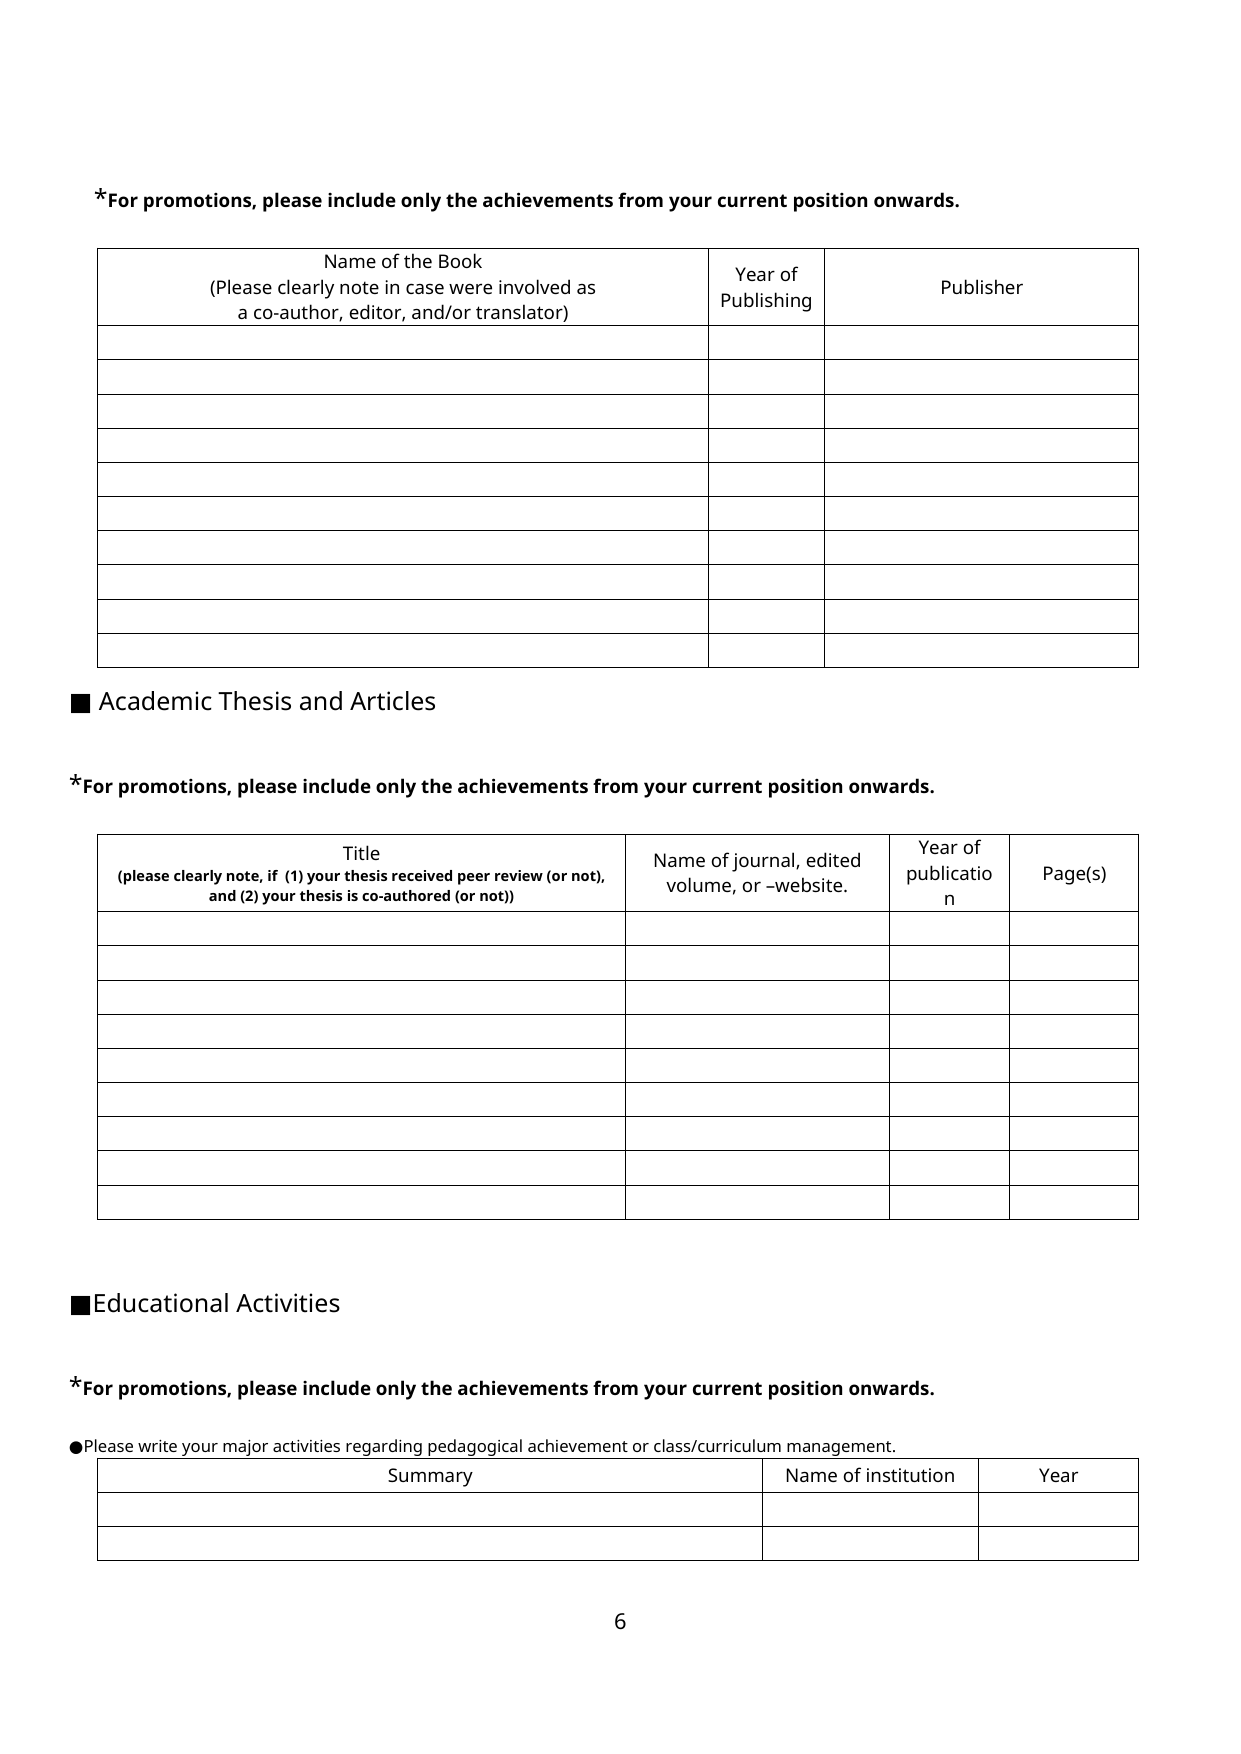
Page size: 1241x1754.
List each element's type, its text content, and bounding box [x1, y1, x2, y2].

table_cell [825, 463, 1138, 496]
table_cell [98, 1117, 625, 1150]
table_cell [98, 946, 625, 979]
table_cell [1010, 1083, 1138, 1116]
table_cell [825, 531, 1138, 564]
table_cell [98, 360, 708, 393]
table_cell [890, 1049, 1009, 1082]
table_cell [626, 1015, 889, 1048]
table_cell [98, 600, 708, 633]
table_cell [1010, 1015, 1138, 1048]
table_cell [709, 600, 824, 633]
table_cell [98, 326, 708, 359]
table_cell [709, 463, 824, 496]
table_header Name of journal, edited volume, or –website. [626, 835, 889, 911]
table_cell [709, 360, 824, 393]
table_cell [98, 1015, 625, 1048]
table_header Year [979, 1459, 1138, 1492]
table_cell [979, 1527, 1138, 1560]
table_cell [98, 981, 625, 1014]
table_cell [98, 531, 708, 564]
table_cell [825, 497, 1138, 530]
table_cell [98, 634, 708, 667]
table_cell [763, 1527, 978, 1560]
table_cell [979, 1493, 1138, 1526]
table_cell [709, 429, 824, 462]
table_cell [1010, 1186, 1138, 1219]
table_cell [709, 497, 824, 530]
table_cell [1010, 981, 1138, 1014]
table_cell [98, 1186, 625, 1219]
table_cell [626, 1151, 889, 1184]
table_header Title (please clearly note, if (1) your thesis received peer review (or not), and (2) your thesis is co-authored (or not)) [98, 835, 625, 911]
table_header Name of the Book (Please clearly note in case were involved as a co-author, editor, and/or translator) [98, 249, 708, 325]
table_cell [709, 565, 824, 598]
table_cell [825, 360, 1138, 393]
table_cell [825, 565, 1138, 598]
table_header Name of institution [763, 1459, 978, 1492]
table_cell [1010, 1049, 1138, 1082]
table_cell [98, 497, 708, 530]
table_cell [98, 1493, 762, 1526]
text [69, 1352, 1128, 1418]
table_cell [98, 1527, 762, 1560]
table_cell [825, 326, 1138, 359]
table_cell [98, 1083, 625, 1116]
text *For promotions, please include only the achievements from your current position onwards. [69, 165, 1128, 231]
table_cell [98, 395, 708, 428]
table_cell [98, 429, 708, 462]
table_cell [626, 981, 889, 1014]
table_header Page(s) [1010, 835, 1138, 911]
table_header Publisher [825, 249, 1138, 325]
text *For promotions, please include only the achievements from your current position onwards. [69, 751, 1128, 817]
table_cell [1010, 1117, 1138, 1150]
table_cell [825, 634, 1138, 667]
table_header Summary [98, 1459, 762, 1492]
table_cell [709, 326, 824, 359]
table_cell [626, 1117, 889, 1150]
table_cell [626, 912, 889, 945]
table_cell [1010, 912, 1138, 945]
table_cell [1010, 1151, 1138, 1184]
text ●Please write your major activities regarding pedagogical achievement or class/curriculum management. [69, 1435, 1128, 1458]
table_cell [825, 600, 1138, 633]
table_cell [98, 1049, 625, 1082]
table_header Year of publication [890, 835, 1009, 911]
table_cell [709, 634, 824, 667]
table_cell [890, 1015, 1009, 1048]
table_cell [626, 1049, 889, 1082]
table_cell [1010, 946, 1138, 979]
table_cell [98, 1151, 625, 1184]
table_cell [763, 1493, 978, 1526]
table_cell [890, 946, 1009, 979]
table_cell [890, 1083, 1009, 1116]
table_cell [825, 395, 1138, 428]
table_cell [890, 912, 1009, 945]
table_cell [626, 946, 889, 979]
table_cell [98, 912, 625, 945]
table_header Year of Publishing [709, 249, 824, 325]
table_cell [825, 429, 1138, 462]
table_cell [98, 565, 708, 598]
table_cell [626, 1083, 889, 1116]
table_cell [626, 1186, 889, 1219]
table_cell [890, 1117, 1009, 1150]
text ■Educational Activities [69, 1269, 1128, 1336]
table_cell [709, 395, 824, 428]
table_cell [709, 531, 824, 564]
text ■ Academic Thesis and Articles [69, 668, 1128, 734]
table_cell [890, 1186, 1009, 1219]
table_cell [890, 1151, 1009, 1184]
table_cell [890, 981, 1009, 1014]
table_cell [98, 463, 708, 496]
